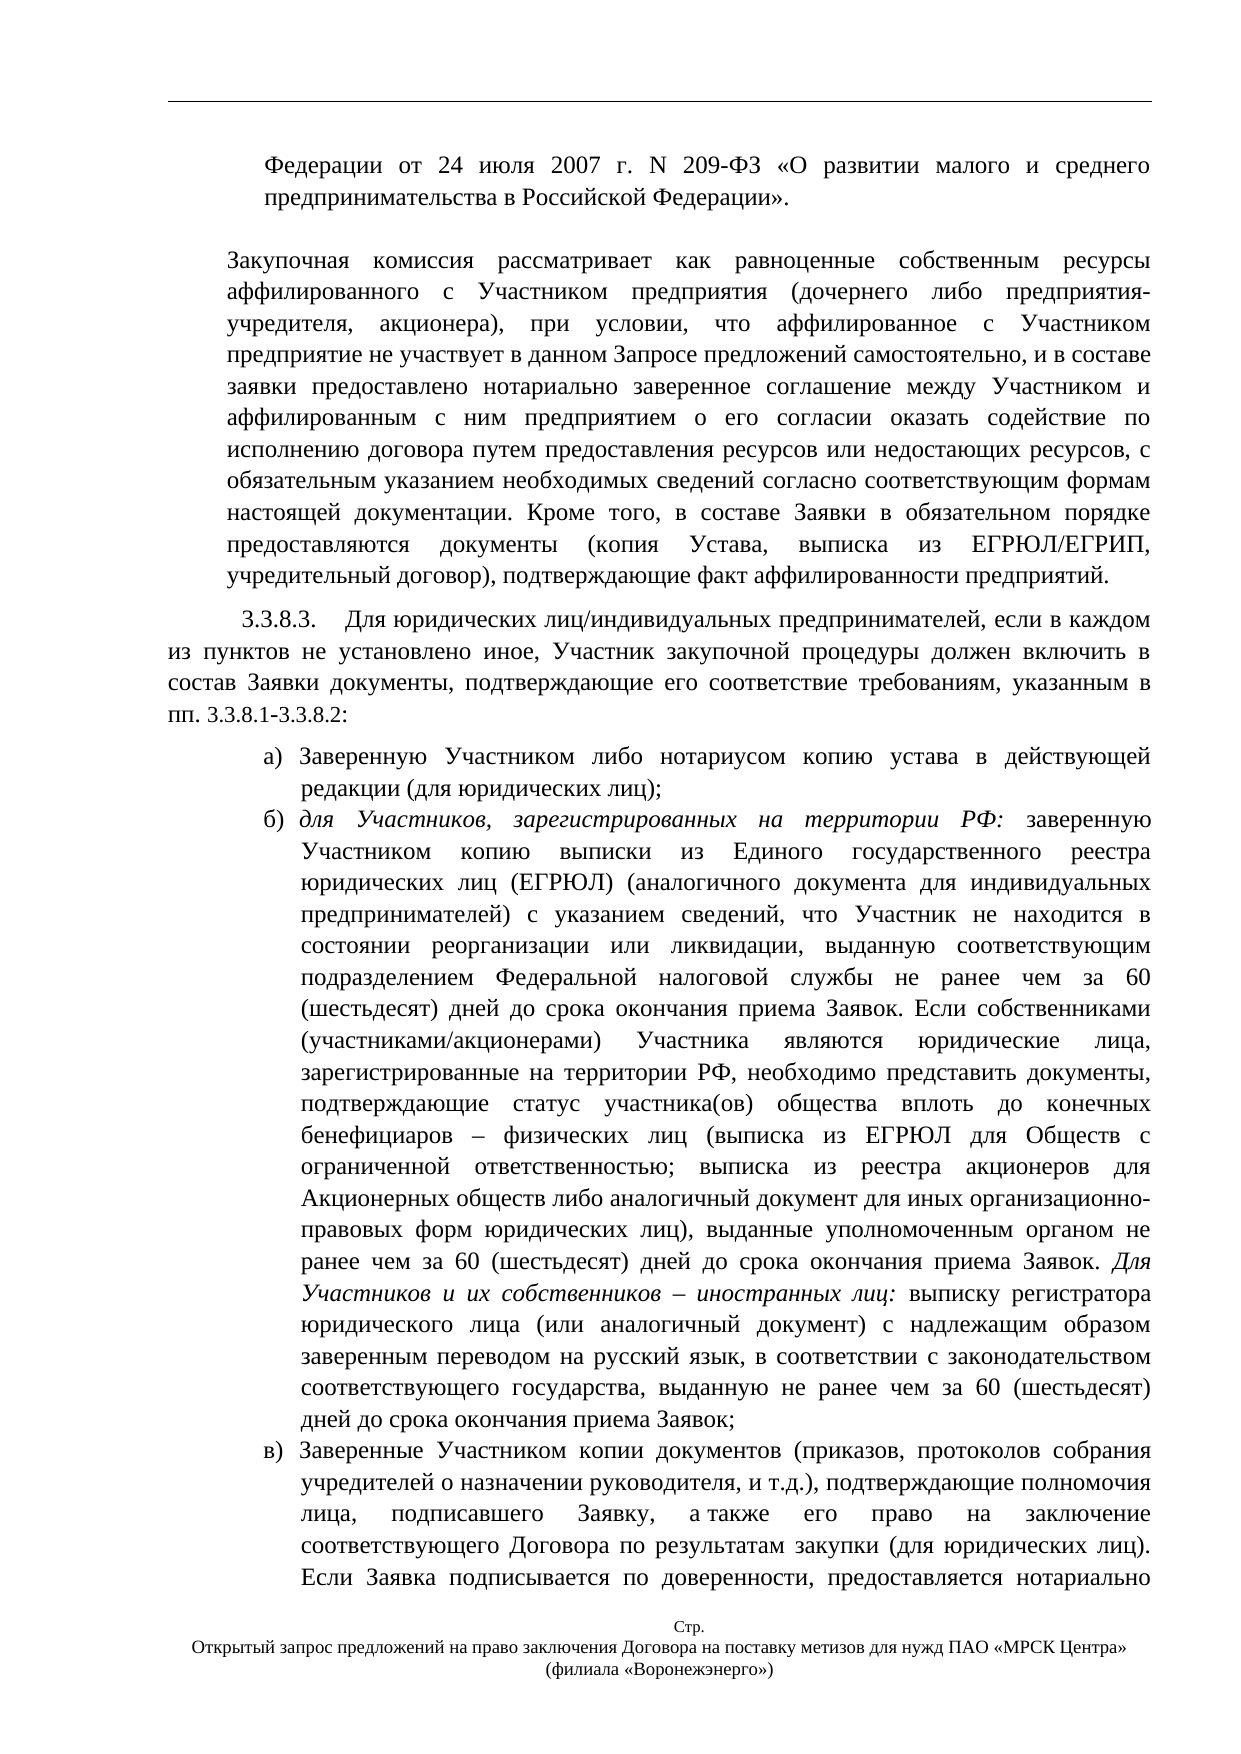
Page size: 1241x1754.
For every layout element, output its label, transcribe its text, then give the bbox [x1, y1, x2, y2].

list Заверенную Участником либо нотариусом копию устава в действующей редакции (для юридических лиц); [263, 741, 1152, 801]
text Закупочная комиссия рассматривает как равноценные собственным ресурсы аффилированного с Участником предприятия (дочернего либо предприятия-учредителя, акционера), при условии, что аффилированное с Участником предприятие не участвует в данном Запросе предложений самостоятельно, и в составе заявки предоставлено нотариально заверенное соглашение между Участником и аффилированным с ним предприятием о его согласии оказать содействие по исполнению договора путем предоставления ресурсов или недостающих ресурсов, с обязательным указанием необходимых сведений согласно соответствующим формам настоящей документации. Кроме того, в составе Заявки в обязательном порядке предоставляются документы (копия Устава, выписка из ЕГРЮЛ/ЕГРИП, учредительный договор), подтверждающие факт аффилированности предприятий. [227, 245, 1152, 589]
list для Участников, зарегистрированных на территории РФ: заверенную Участником копию выписки из Единого государственного реестра юридических лиц (ЕГРЮЛ) (аналогичного документа для индивидуальных предпринимателей) с указанием сведений, что Участник не находится в состоянии реорганизации или ликвидации, выданную соответствующим подразделением Федеральной налоговой службы не ранее чем за 60 (шестьдесят) дней до срока окончания приема Заявок. Если собственниками (участниками/акционерами) Участника являются юридические лица, зарегистрированные на территории РФ, необходимо представить документы, подтверждающие статус участника(ов) общества вплоть до конечных бенефициаров – физических лиц (выписка из ЕГРЮЛ для Обществ с ограниченной ответственностью; выписка из реестра акционеров для Акционерных обществ либо аналогичный документ для иных организационно-правовых форм юридических лиц), выданные уполномоченным органом не ранее чем за 60 (шестьдесят) дней до срока окончания приема Заявок. Для Участников и их собственников – иностранных лиц: выписку регистратора юридического лица (или аналогичный документ) с надлежащим образом заверенным переводом на русский язык, в соответствии с законодательством соответствующего государства, выданную не ранее чем за 60 (шестьдесят) дней до срока окончания приема Заявок; [263, 804, 1152, 1433]
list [227, 150, 1152, 210]
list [263, 1435, 1152, 1590]
list Для юридических лиц/индивидуальных предпринимателей, если в каждом из пунктов не установлено иное, Участник закупочной процедуры должен включить в состав Заявки документы, подтверждающие его соответствие требованиям, указанным в пп. 3.3.8.1-3.3.8.2: [168, 604, 1152, 728]
